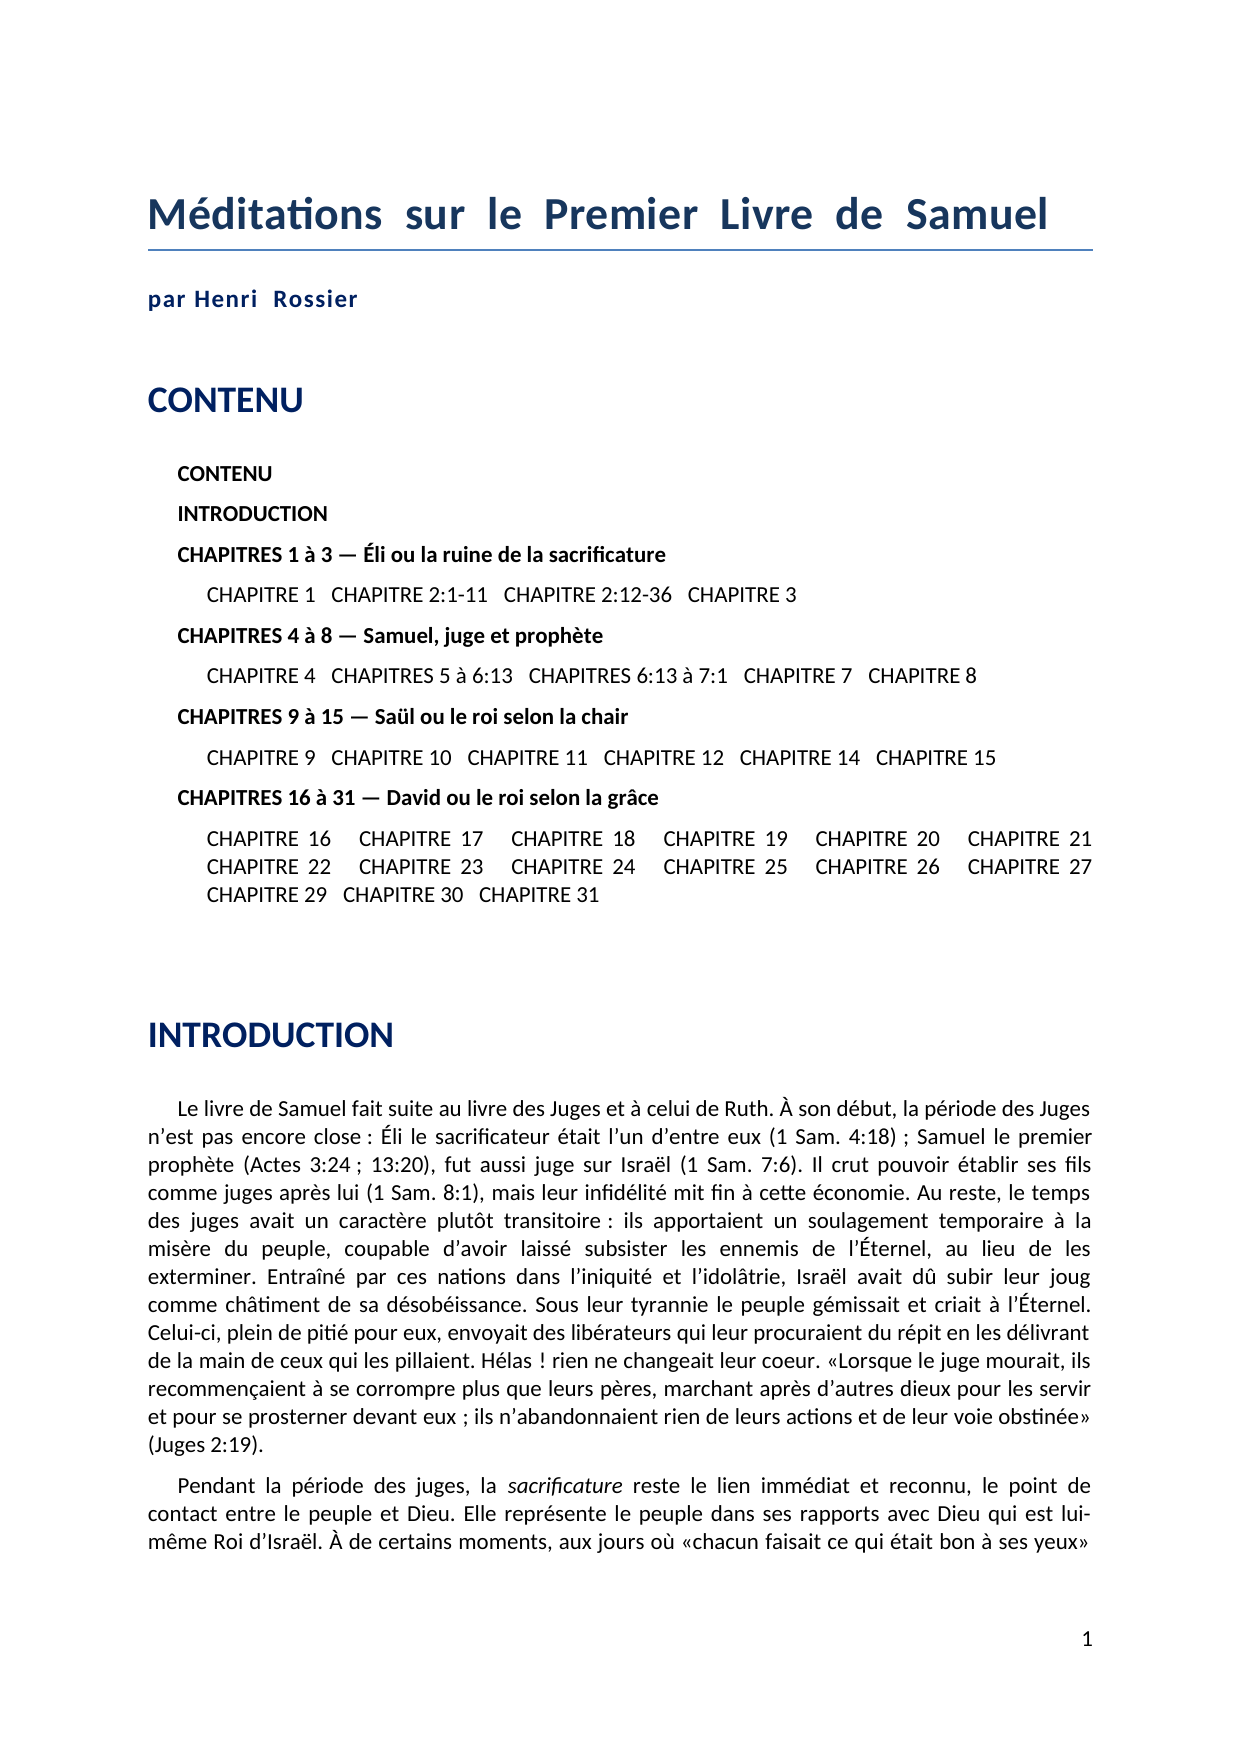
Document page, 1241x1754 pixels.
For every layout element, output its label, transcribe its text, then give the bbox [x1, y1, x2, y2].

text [148, 1471, 1093, 1555]
text CHAPITRE 1 CHAPITRE 2:1-11 CHAPITRE 2:12-36 CHAPITRE 3 [207, 581, 1093, 609]
subtitle INTRODUCTION [148, 1011, 1093, 1057]
subtitle par Henri Rossier [148, 283, 1093, 313]
text CHAPITRES 4 à 8 — Samuel, juge et prophète [148, 621, 1093, 649]
subtitle CONTENU [148, 376, 1093, 422]
text CHAPITRE 4 CHAPITRES 5 à 6:13 CHAPITRES 6:13 à 7:1 CHAPITRE 7 CHAPITRE 8 [207, 662, 1093, 690]
text CHAPITRES 1 à 3 — Éli ou la ruine de la sacrificature [148, 540, 1093, 568]
text CHAPITRE 16 CHAPITRE 17 CHAPITRE 18 CHAPITRE 19 CHAPITRE 20 CHAPITRE 21 CHAPITRE 22 CHAPITRE 23 CHAPITRE 24 CHAPITRE 25 CHAPITRE 26 CHAPITRE 27 CHAPITRE 29 CHAPITRE 30 CHAPITRE 31 [207, 824, 1093, 908]
text CHAPITRES 9 à 15 — Saül ou le roi selon la chair [148, 702, 1093, 730]
text INTRODUCTION [148, 499, 1093, 528]
text CONTENU [148, 459, 1093, 487]
title Méditations sur le Premier Livre de Samuel [148, 185, 1093, 249]
text CHAPITRE 9 CHAPITRE 10 CHAPITRE 11 CHAPITRE 12 CHAPITRE 14 CHAPITRE 15 [207, 743, 1093, 771]
text Le livre de Samuel fait suite au livre des Juges et à celui de Ruth. À son début, la période des Juges n’est pas encore close : Éli le sacrificateur était l’un d’entre eux (1 Sam. 4:18) ; Samuel le premier prophète (Actes 3:24 ; 13:20), fut aussi juge sur Israël (1 Sam. 7:6). Il crut pouvoir établir ses fils comme juges après lui (1 Sam. 8:1), mais leur infidélité mit fin à cette économie. Au reste, le temps des juges avait un caractère plutôt transitoire : ils apportaient un soulagement temporaire à la misère du peuple, coupable d’avoir laissé subsister les ennemis de l’Éternel, au lieu de les exterminer. Entraîné par ces nations dans l’iniquité et l’idolâtrie, Israël avait dû subir leur joug comme châtiment de sa désobéissance. Sous leur tyrannie le peuple gémissait et criait à l’Éternel. Celui-ci, plein de pitié pour eux, envoyait des libérateurs qui leur procuraient du répit en les délivrant de la main de ceux qui les pillaient. Hélas ! rien ne changeait leur coeur. «Lorsque le juge mourait, ils recommençaient à se corrompre plus que leurs pères, marchant après d’autres dieux pour les servir et pour se prosterner devant eux ; ils n’abandonnaient rien de leurs actions et de leur voie obstinée» (Juges 2:19). [148, 1094, 1093, 1458]
text CHAPITRES 16 à 31 — David ou le roi selon la grâce [148, 783, 1093, 811]
